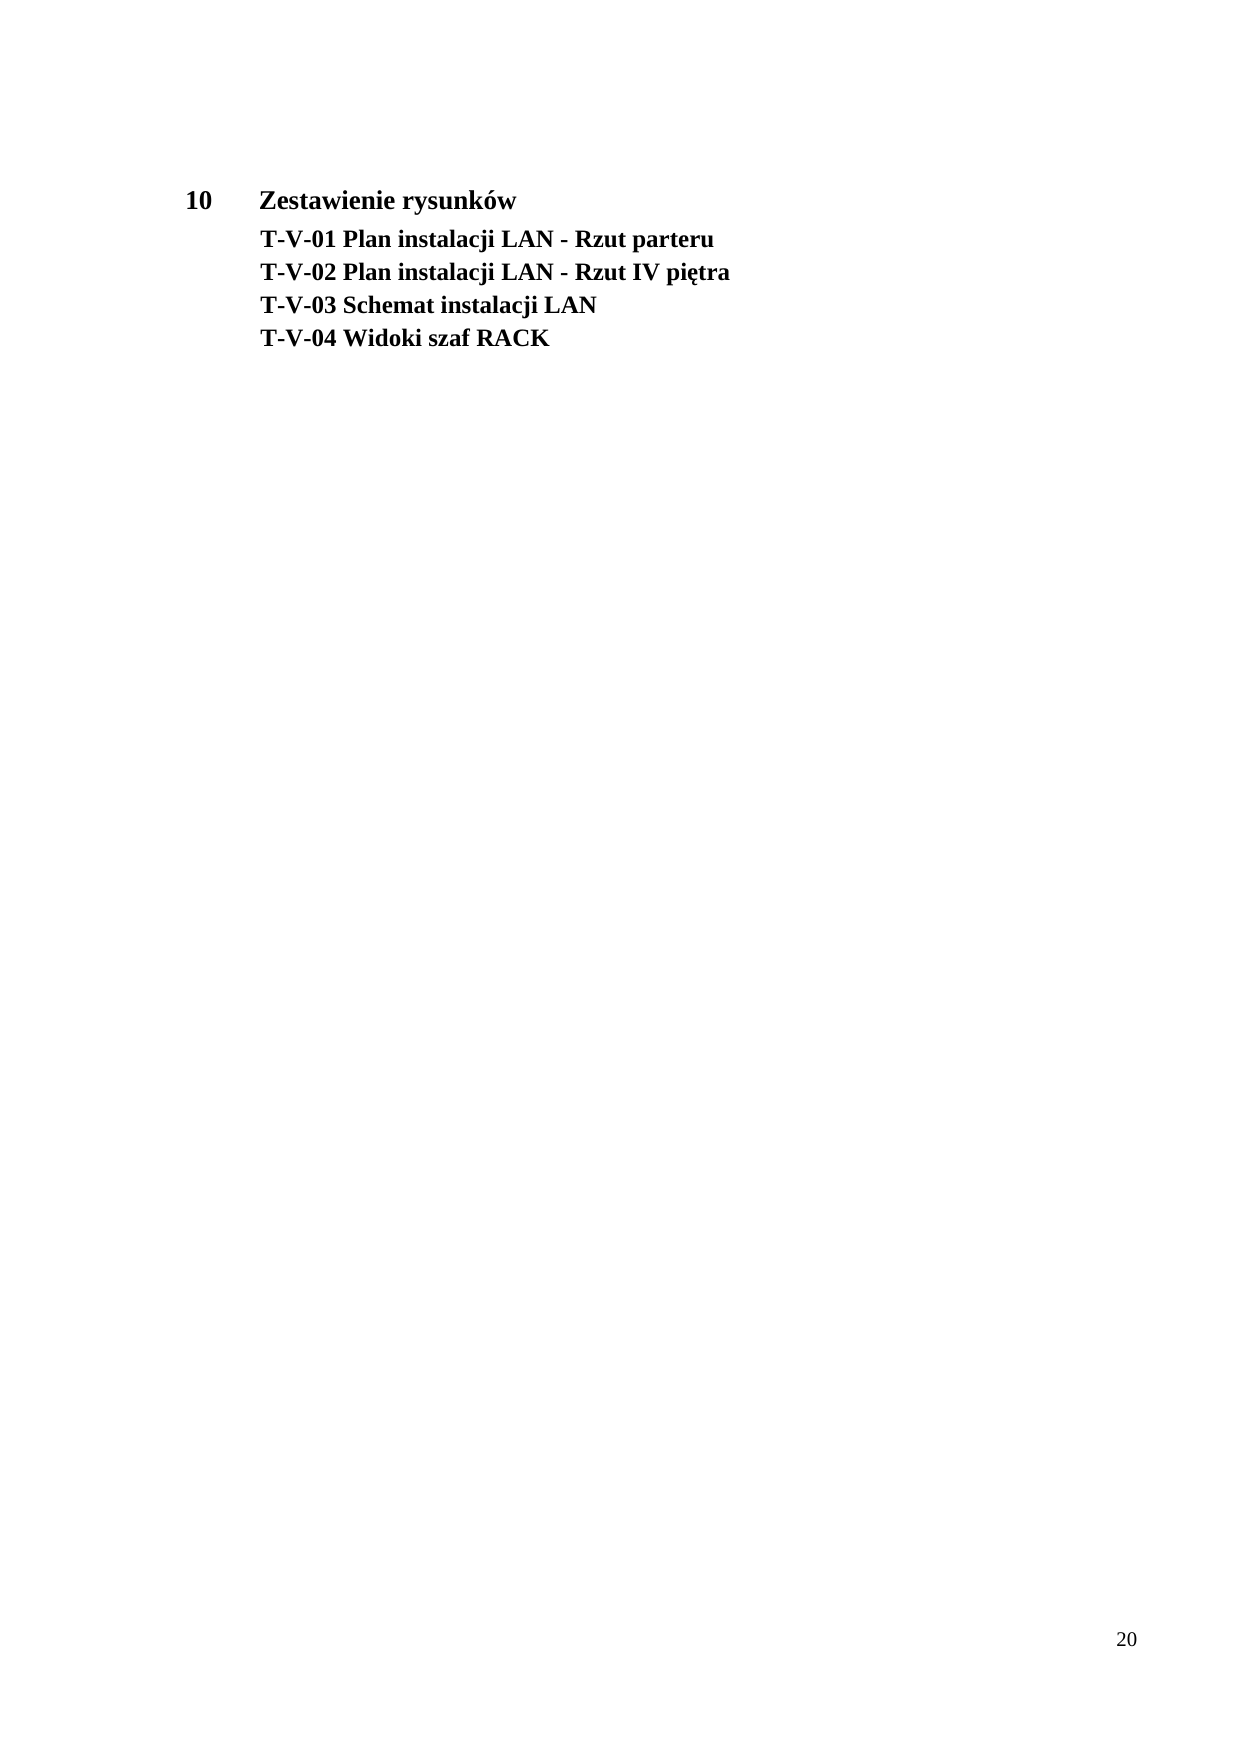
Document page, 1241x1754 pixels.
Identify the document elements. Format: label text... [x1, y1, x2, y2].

subtitle T-V-04 Widoki szaf RACK [260, 323, 1137, 352]
subtitle Zestawienie rysunków [185, 184, 1137, 215]
subtitle T-V-02 Plan instalacji LAN - Rzut IV piętra [260, 257, 1137, 286]
subtitle T-V-01 Plan instalacji LAN - Rzut parteru [260, 224, 1137, 253]
subtitle T-V-03 Schemat instalacji LAN [260, 290, 1137, 319]
